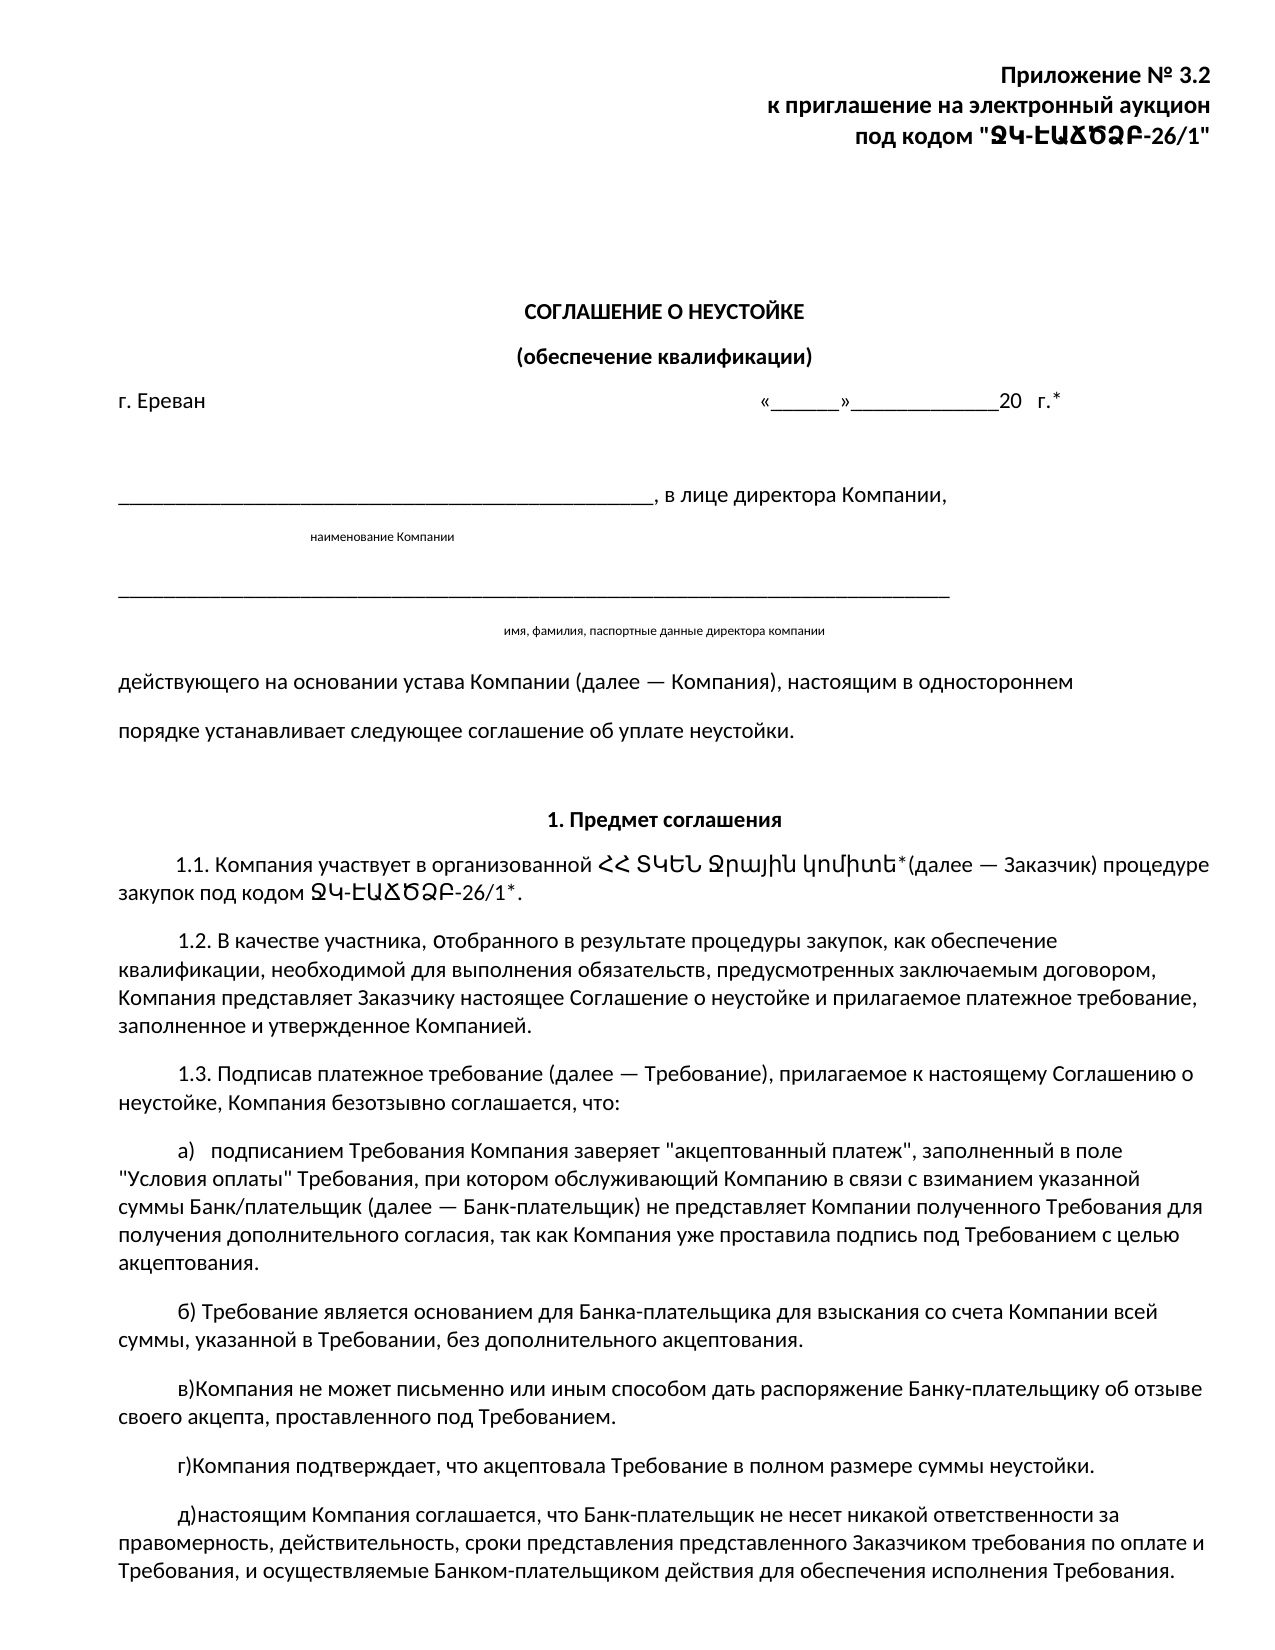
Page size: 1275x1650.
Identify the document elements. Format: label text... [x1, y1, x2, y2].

text СОГЛАШЕНИЕ О НЕУСТОЙКЕ [118, 297, 1211, 325]
text 1.1. Компания участвует в организованной ՀՀ ՏԿԵՆ Ջրային կոմիտե*(далее — Заказчик) процедуре закупок под кодом ՋԿ-ԷԱՃԾՁԲ-26/1*. [118, 850, 1211, 906]
text (обеспечение квалификации) [118, 342, 1211, 370]
text _________________________________________________________________________ [118, 573, 1211, 601]
text порядке устанавливает следующее соглашение об уплате неустойки. [118, 716, 1211, 744]
text в)Компания не может письменно или иным способом дать распоряжение Банку-плательщику об отзыве своего акцепта, проставленного под Требованием. [118, 1374, 1211, 1430]
text к приглашение на электронный аукцион [148, 89, 1211, 120]
text действующего на основании устава Компании (далее — Компания), настоящим в одностороннем [118, 667, 1211, 695]
text под кодом "ՋԿ-ԷԱՃԾՁԲ-26/1" [148, 120, 1211, 151]
table_header «______»_____________20 г.* [605, 387, 1074, 435]
text Приложение № 3.2 [118, 59, 1211, 89]
table_header г. Ереван [107, 387, 605, 435]
text наименование Компании [310, 529, 1211, 557]
text д)настоящим Компания соглашается, что Банк-плательщик не несет никакой ответственности за правомерность, действительность, сроки представления представленного Заказчиком требования по оплате и Требования, и осуществляемые Банком-плательщиком действия для обеспечения исполнения Требования. [118, 1500, 1211, 1584]
text имя, фамилия, паспортные данные директора компании [118, 622, 1211, 650]
text 1.3. Подписав платежное требование (далее — Требование), прилагаемое к настоящему Соглашению о неустойке, Компания безотзывно соглашается, что: [118, 1059, 1211, 1116]
text 1.2. В качестве участника, օтобранного в результате процедуры закупок, как обеспечение квалификации, необходимой для выполнения обязательств, предусмотренных заключаемым договором, Kомпания представляет Заказчику настоящее Соглашение о неустойке и прилагаемое платежное требование, заполненное и утвержденное Компанией. [118, 927, 1211, 1039]
text 1. Предмет соглашения [118, 805, 1211, 833]
text б) Требование является основанием для Банка-плательщика для взыскания со счета Компании всей суммы, указанной в Требовании, без дополнительного акцептования. [118, 1297, 1211, 1353]
text _______________________________________________, в лице директора Компании, [118, 480, 1211, 508]
text а) подписанием Требования Компания заверяет "акцептованный платеж", заполненный в поле "Условия оплаты" Требования, при котором обслуживающий Компанию в связи с взиманием указанной суммы Банк/плательщик (далее — Банк-плательщик) не представляет Компании полученного Требования для получения дополнительного согласия, так как Компания уже проставила подпись под Требованием с целью акцептования. [118, 1136, 1211, 1277]
text г)Компания подтверждает, что акцептовала Требование в полном размере суммы неустойки. [118, 1451, 1211, 1479]
